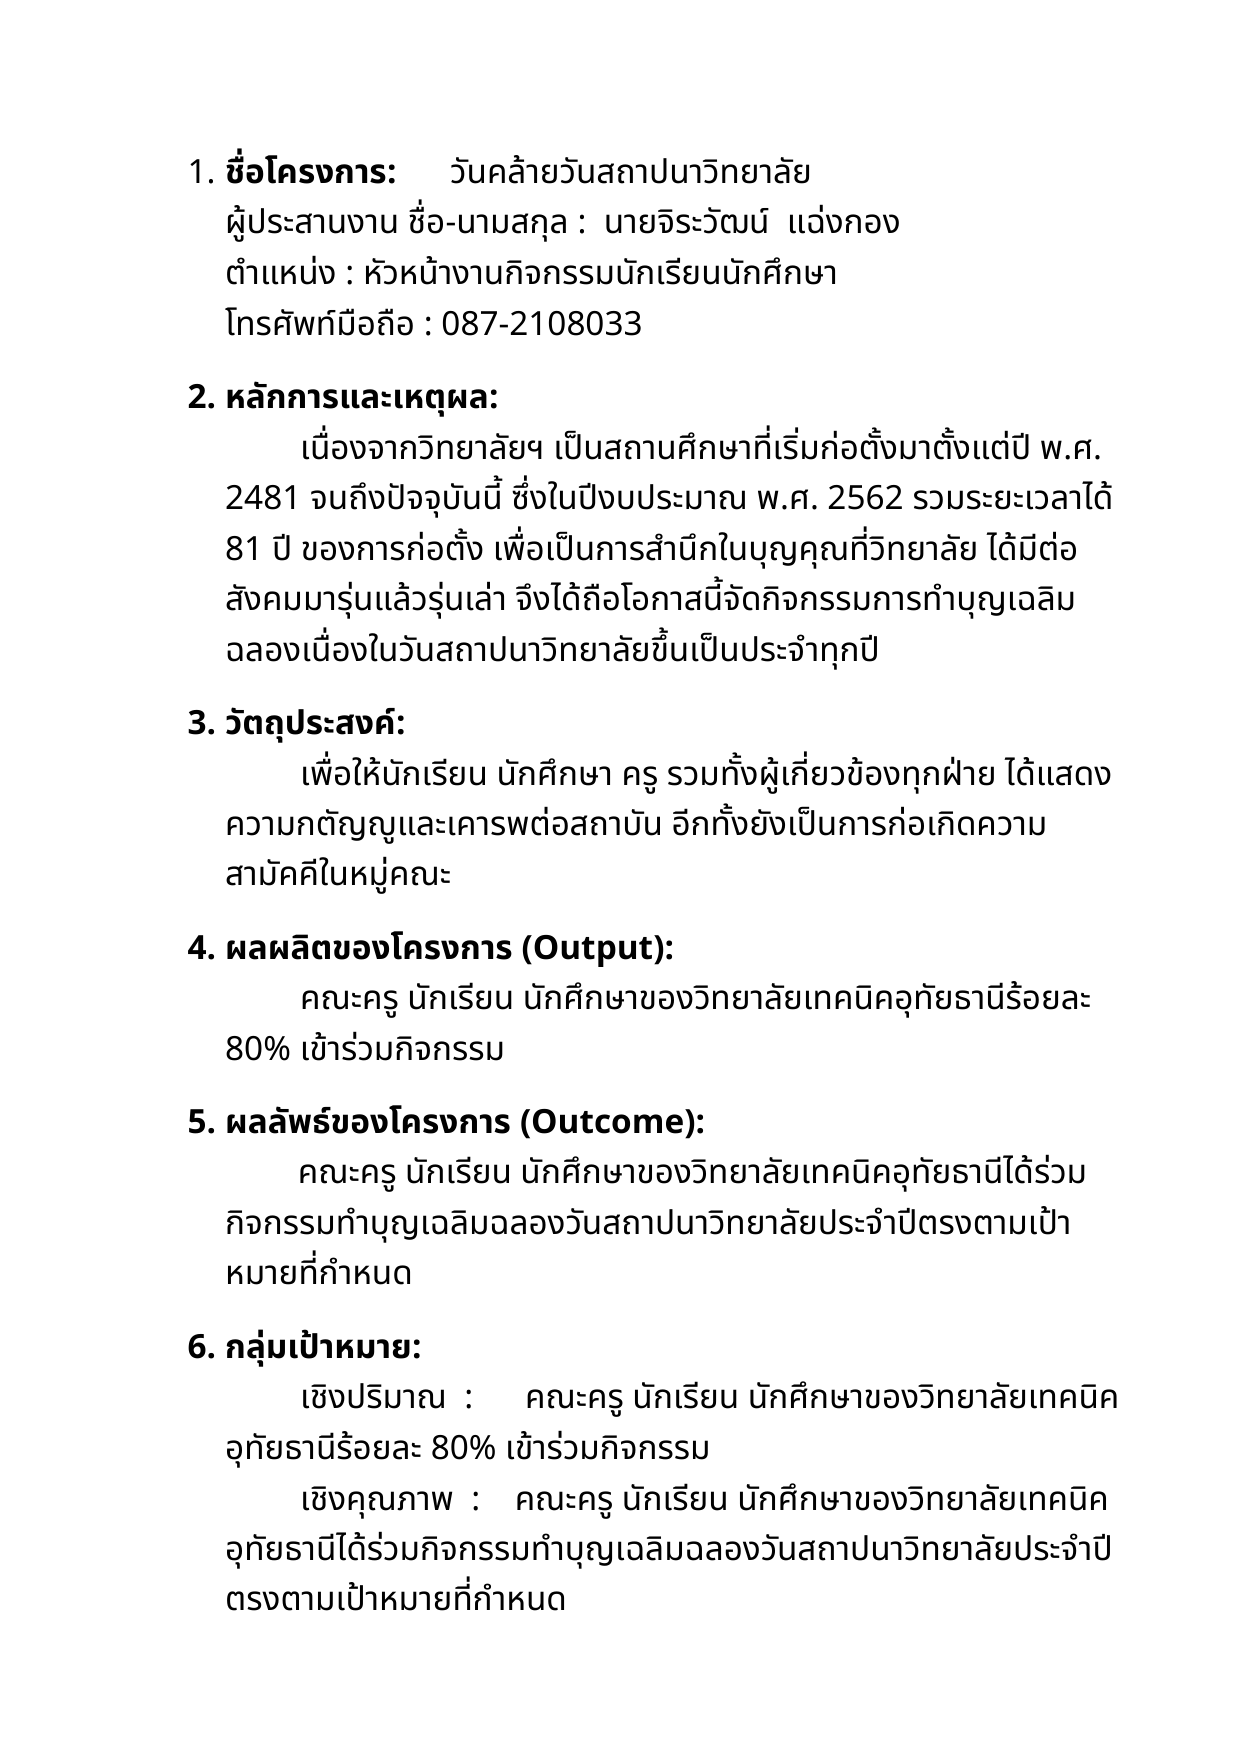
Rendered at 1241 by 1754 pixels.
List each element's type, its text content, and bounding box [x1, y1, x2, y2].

list วัตถุประสงค์: [187, 699, 1122, 749]
list คณะครู นักเรียน นักศึกษาของวิทยาลัยเทคนิคอุทัยธานีร้อยละ 80% เข้าร่วมกิจกรรม [225, 974, 1122, 1075]
list กลุ่มเป้าหมาย: [187, 1322, 1122, 1373]
list ตำแหน่ง : หัวหน้างานกิจกรรมนักเรียนนักศึกษา [225, 249, 1122, 299]
list โทรศัพท์มือถือ : 087-2108033 [225, 299, 1122, 350]
text คณะครู นักเรียน นักศึกษาของวิทยาลัยเทคนิคอุทัยธานีได้ร่วมกิจกรรมทำบุญเฉลิมฉลองวันสถาปนาวิทยาลัยประจำปีตรงตามเป้าหมายที่กำหนด [225, 1148, 1122, 1300]
list เชิงปริมาณ : คณะครู นักเรียน นักศึกษาของวิทยาลัยเทคนิคอุทัยธานีร้อยละ 80% เข้าร่วมกิจกรรม [225, 1373, 1122, 1474]
list ผู้ประสานงาน ชื่อ-นามสกุล : นายจิระวัฒน์ แฉ่งกอง [225, 198, 1122, 249]
list เชิงคุณภาพ : คณะครู นักเรียน นักศึกษาของวิทยาลัยเทคนิคอุทัยธานีได้ร่วมกิจกรรมทำบุญเฉลิมฉลองวันสถาปนาวิทยาลัยประจำปีตรงตามเป้าหมายที่กำหนด [225, 1474, 1122, 1626]
list เนื่องจากวิทยาลัยฯ เป็นสถานศึกษาที่เริ่มก่อตั้งมาตั้งแต่ปี พ.ศ. 2481 จนถึงปัจจุบันนี้ ซึ่งในปีงบประมาณ พ.ศ. 2562 รวมระยะเวลาได้ 81 ปี ของการก่อตั้ง เพื่อเป็นการสำนึกในบุญคุณที่วิทยาลัย ได้มีต่อสังคมมารุ่นแล้วรุ่นเล่า จึงได้ถือโอกาสนี้จัดกิจกรรมการทำบุญเฉลิมฉลองเนื่องในวันสถาปนาวิทยาลัยขึ้นเป็นประจำทุกปี [225, 423, 1122, 676]
list หลักการและเหตุผล: [187, 373, 1122, 423]
list ชื่อโครงการ: วันคล้ายวันสถาปนาวิทยาลัย [187, 148, 1122, 198]
list เพื่อให้นักเรียน นักศึกษา ครู รวมทั้งผู้เกี่ยวข้องทุกฝ่าย ได้แสดงความกตัญญูและเคารพต่อสถาบัน อีกทั้งยังเป็นการก่อเกิดความสามัคคีในหมู่คณะ [225, 749, 1122, 901]
list ผลผลิตของโครงการ (Output): [187, 923, 1122, 974]
list ผลลัพธ์ของโครงการ (Outcome): [187, 1098, 1122, 1148]
